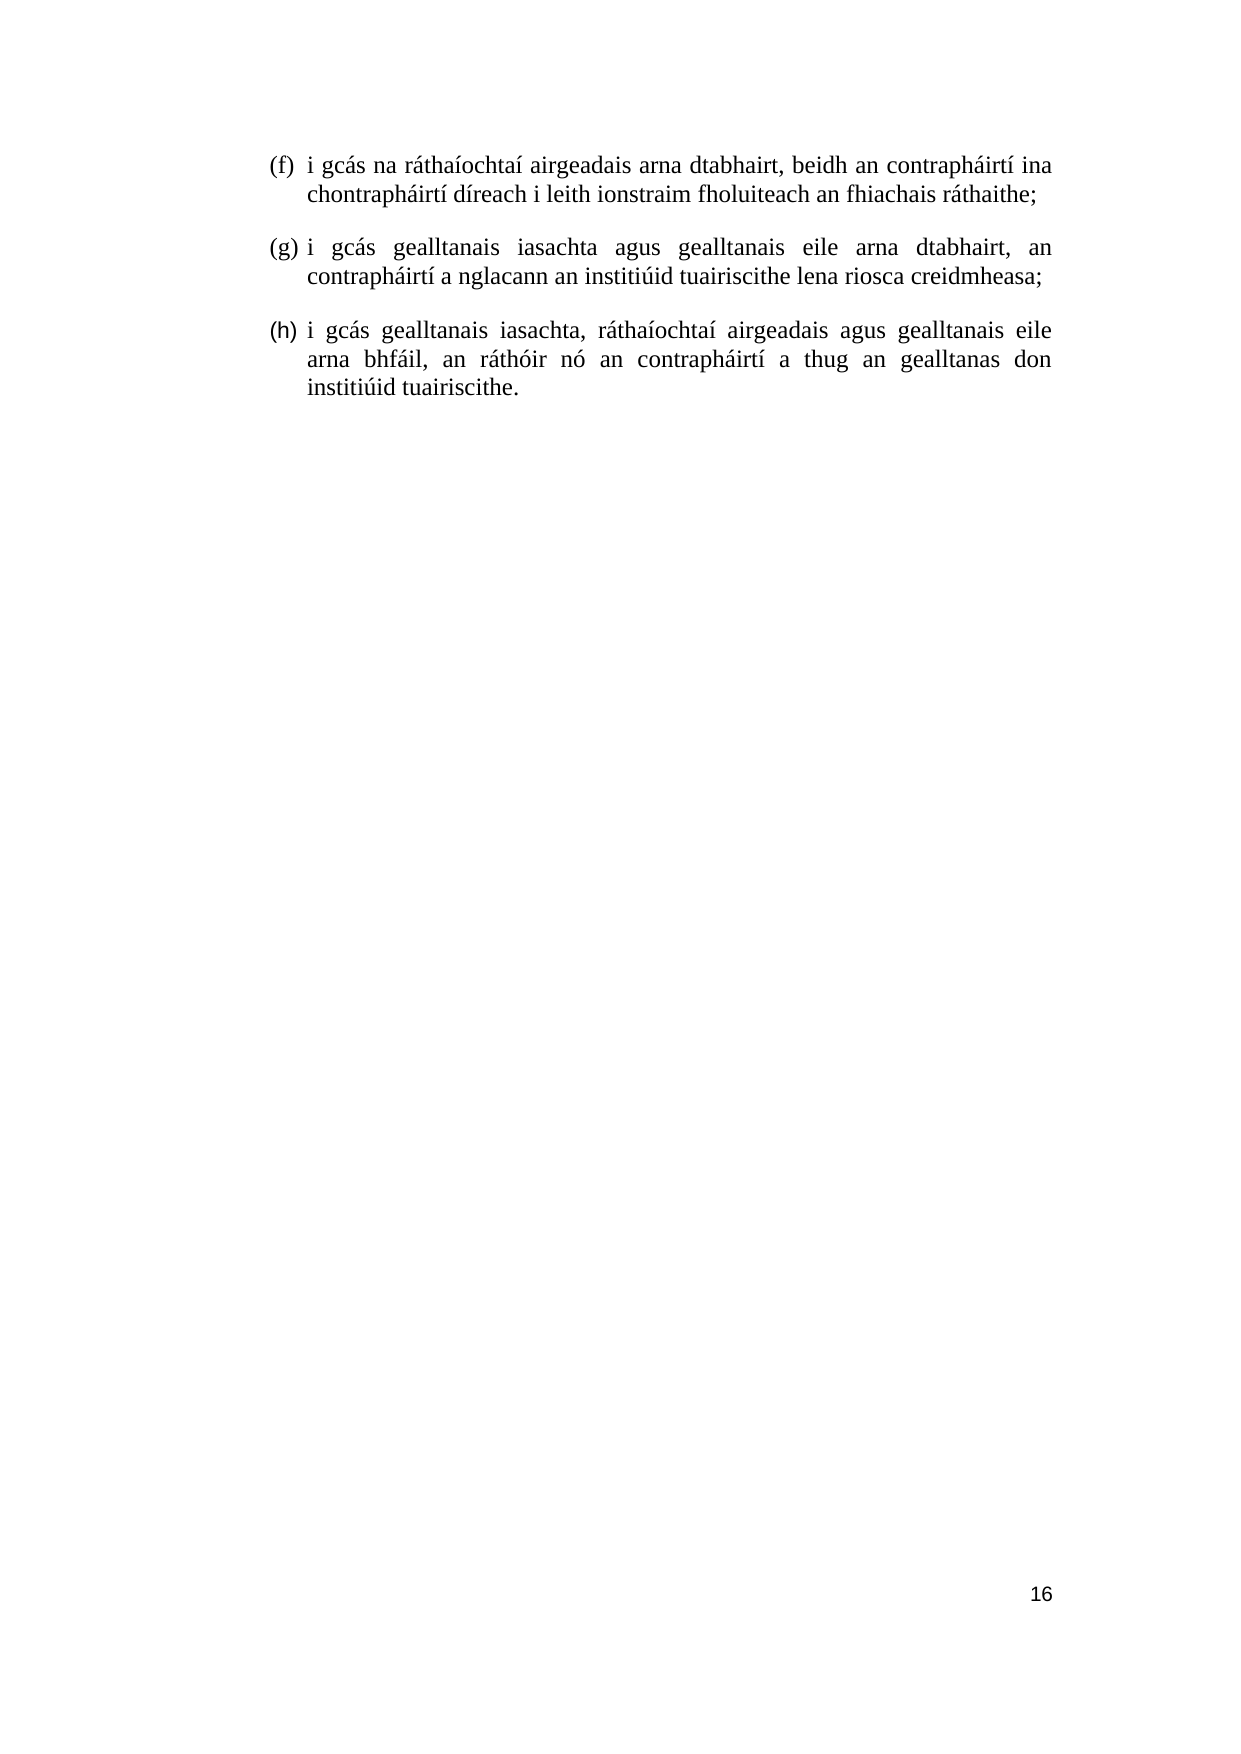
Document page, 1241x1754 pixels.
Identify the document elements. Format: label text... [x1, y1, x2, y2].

list i gcás gealltanais iasachta, ráthaíochtaí airgeadais agus gealltanais eile arna bhfáil, an ráthóir nó an contrapháirtí a thug an gealltanas don institiúid tuairiscithe. [269, 315, 1053, 401]
list i gcás na ráthaíochtaí airgeadais arna dtabhairt, beidh an contrapháirtí ina chontrapháirtí díreach i leith ionstraim fholuiteach an fhiachais ráthaithe; [269, 150, 1053, 207]
list i gcás gealltanais iasachta agus gealltanais eile arna dtabhairt, an contrapháirtí a nglacann an institiúid tuairiscithe lena riosca creidmheasa; [269, 232, 1053, 290]
